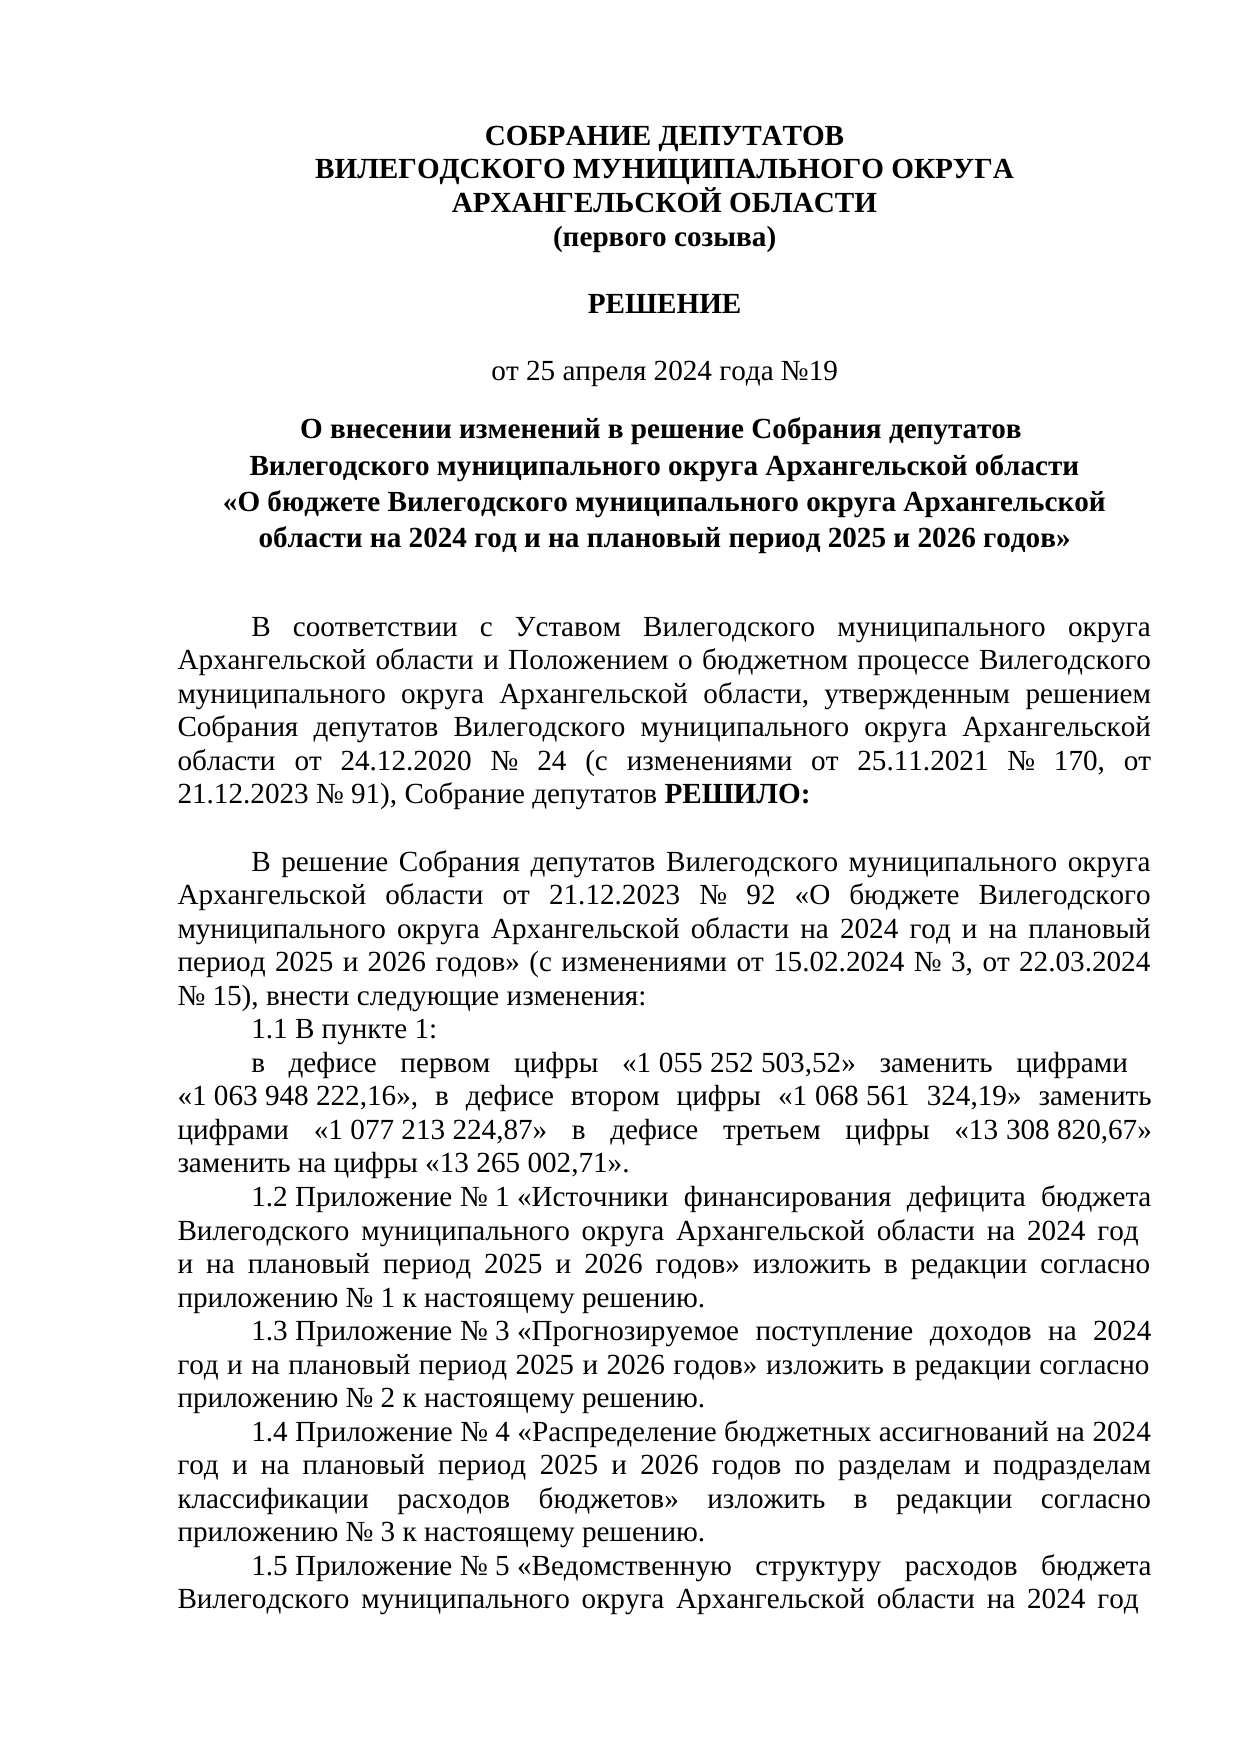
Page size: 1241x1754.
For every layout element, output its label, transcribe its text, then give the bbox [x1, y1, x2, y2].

text 1.2 Приложение № 1 «Источники финансирования дефицита бюджета Вилегодского муниципального округа Архангельской области на 2024 год и на плановый период 2025 и 2026 годов» изложить в редакции согласно приложению № 1 к настоящему решению. [177, 1179, 1152, 1313]
text РЕШЕНИЕ [177, 286, 1152, 319]
text ВИЛЕГОДСКОГО МУНИЦИПАЛЬНОГО ОКРУГА [177, 152, 1152, 185]
text в дефисе первом цифры «1 055 252 503,52» заменить цифрами «1 063 948 222,16», в дефисе втором цифры «1 068 561 324,19» заменить цифрами «1 077 213 224,87» в дефисе третьем цифры «13 308 820,67» заменить на цифры «13 265 002,71». [177, 1045, 1152, 1179]
text от 25 апреля 2024 года №19 [177, 353, 1152, 386]
text В решение Собрания депутатов Вилегодского муниципального округа Архангельской области от 21.12.2023 № 92 «О бюджете Вилегодского муниципального округа Архангельской области на 2024 год и на плановый период 2025 и 2026 годов» (с изменениями от 15.02.2024 № 3, от 22.03.2024 № 15), внести следующие изменения: [177, 844, 1152, 1011]
text 1.3 Приложение № 3 «Прогнозируемое поступление доходов на 2024 год и на плановый период 2025 и 2026 годов» изложить в редакции согласно приложению № 2 к настоящему решению. [177, 1313, 1152, 1414]
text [177, 1548, 1152, 1615]
text О внесении изменений в решение Собрания депутатов Вилегодского муниципального округа Архангельской области «О бюджете Вилегодского муниципального округа Архангельской области на 2024 год и на плановый период 2025 и 2026 годов» [177, 411, 1152, 553]
text 1.1 В пункте 1: [177, 1011, 1152, 1045]
text СОБРАНИЕ ДЕПУТАТОВ [177, 118, 1152, 152]
text (первого созыва) [177, 219, 1152, 252]
text АРХАНГЕЛЬСКОЙ ОБЛАСТИ [177, 185, 1152, 219]
text 1.4 Приложение № 4 «Распределение бюджетных ассигнований на 2024 год и на плановый период 2025 и 2026 годов по разделам и подразделам классификации расходов бюджетов» изложить в редакции согласно приложению № 3 к настоящему решению. [177, 1414, 1152, 1548]
text В соответствии с Уставом Вилегодского муниципального округа Архангельской области и Положением о бюджетном процессе Вилегодского муниципального округа Архангельской области, утвержденным решением Собрания депутатов Вилегодского муниципального округа Архангельской области от 24.12.2020 № 24 (с изменениями от 25.11.2021 № 170, от 21.12.2023 № 91), Собрание депутатов РЕШИЛО: [177, 609, 1152, 810]
